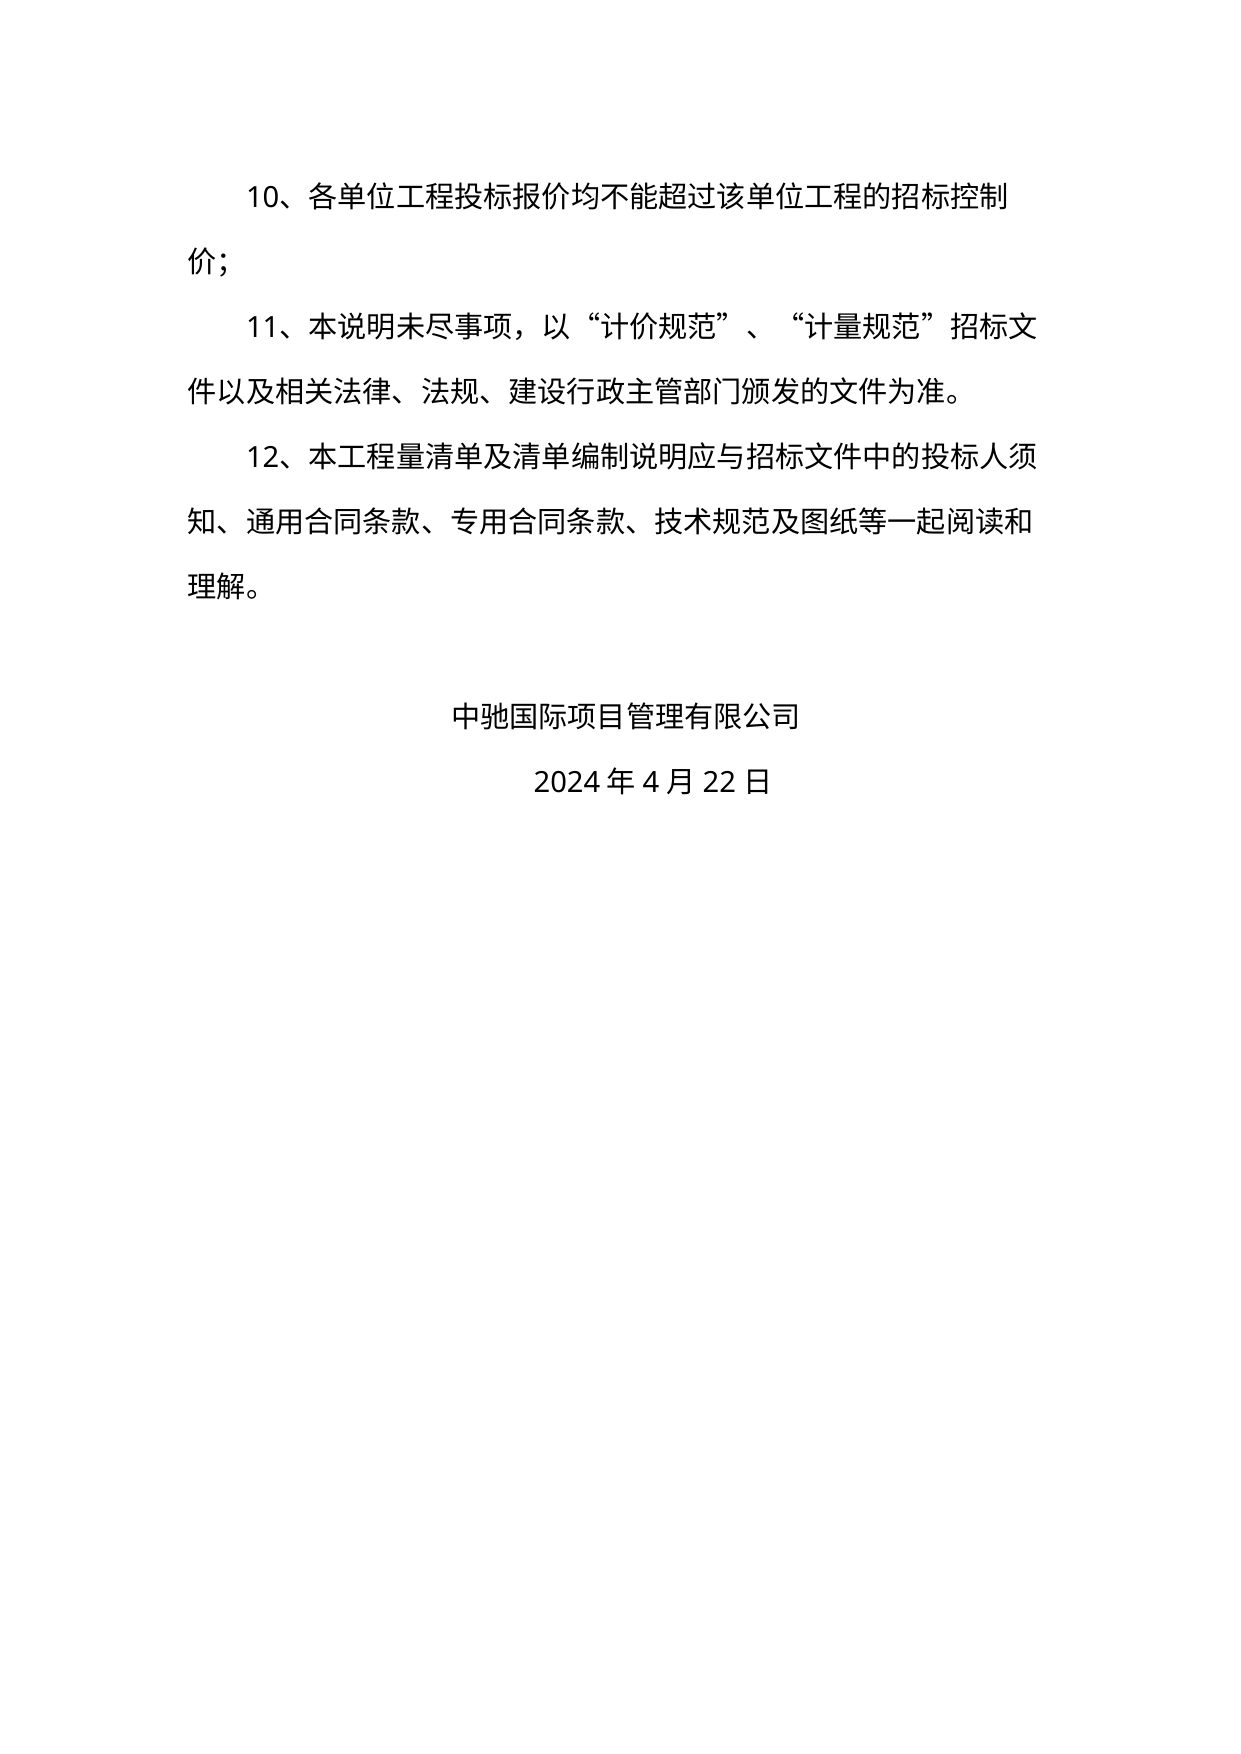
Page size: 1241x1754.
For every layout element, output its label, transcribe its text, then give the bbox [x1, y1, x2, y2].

list 10、各单位工程投标报价均不能超过该单位工程的招标控制价； [187, 162, 1053, 292]
list 中驰国际项目管理有限公司 [187, 682, 1053, 747]
list 11、本说明未尽事项，以“计价规范”、“计量规范”招标文件以及相关法律、法规、建设行政主管部门颁发的文件为准。 [187, 292, 1053, 422]
list 2024年 4 月 22 日 [187, 747, 1053, 812]
list 12、本工程量清单及清单编制说明应与招标文件中的投标人须知、通用合同条款、专用合同条款、技术规范及图纸等一起阅读和理解。 [187, 422, 1053, 617]
